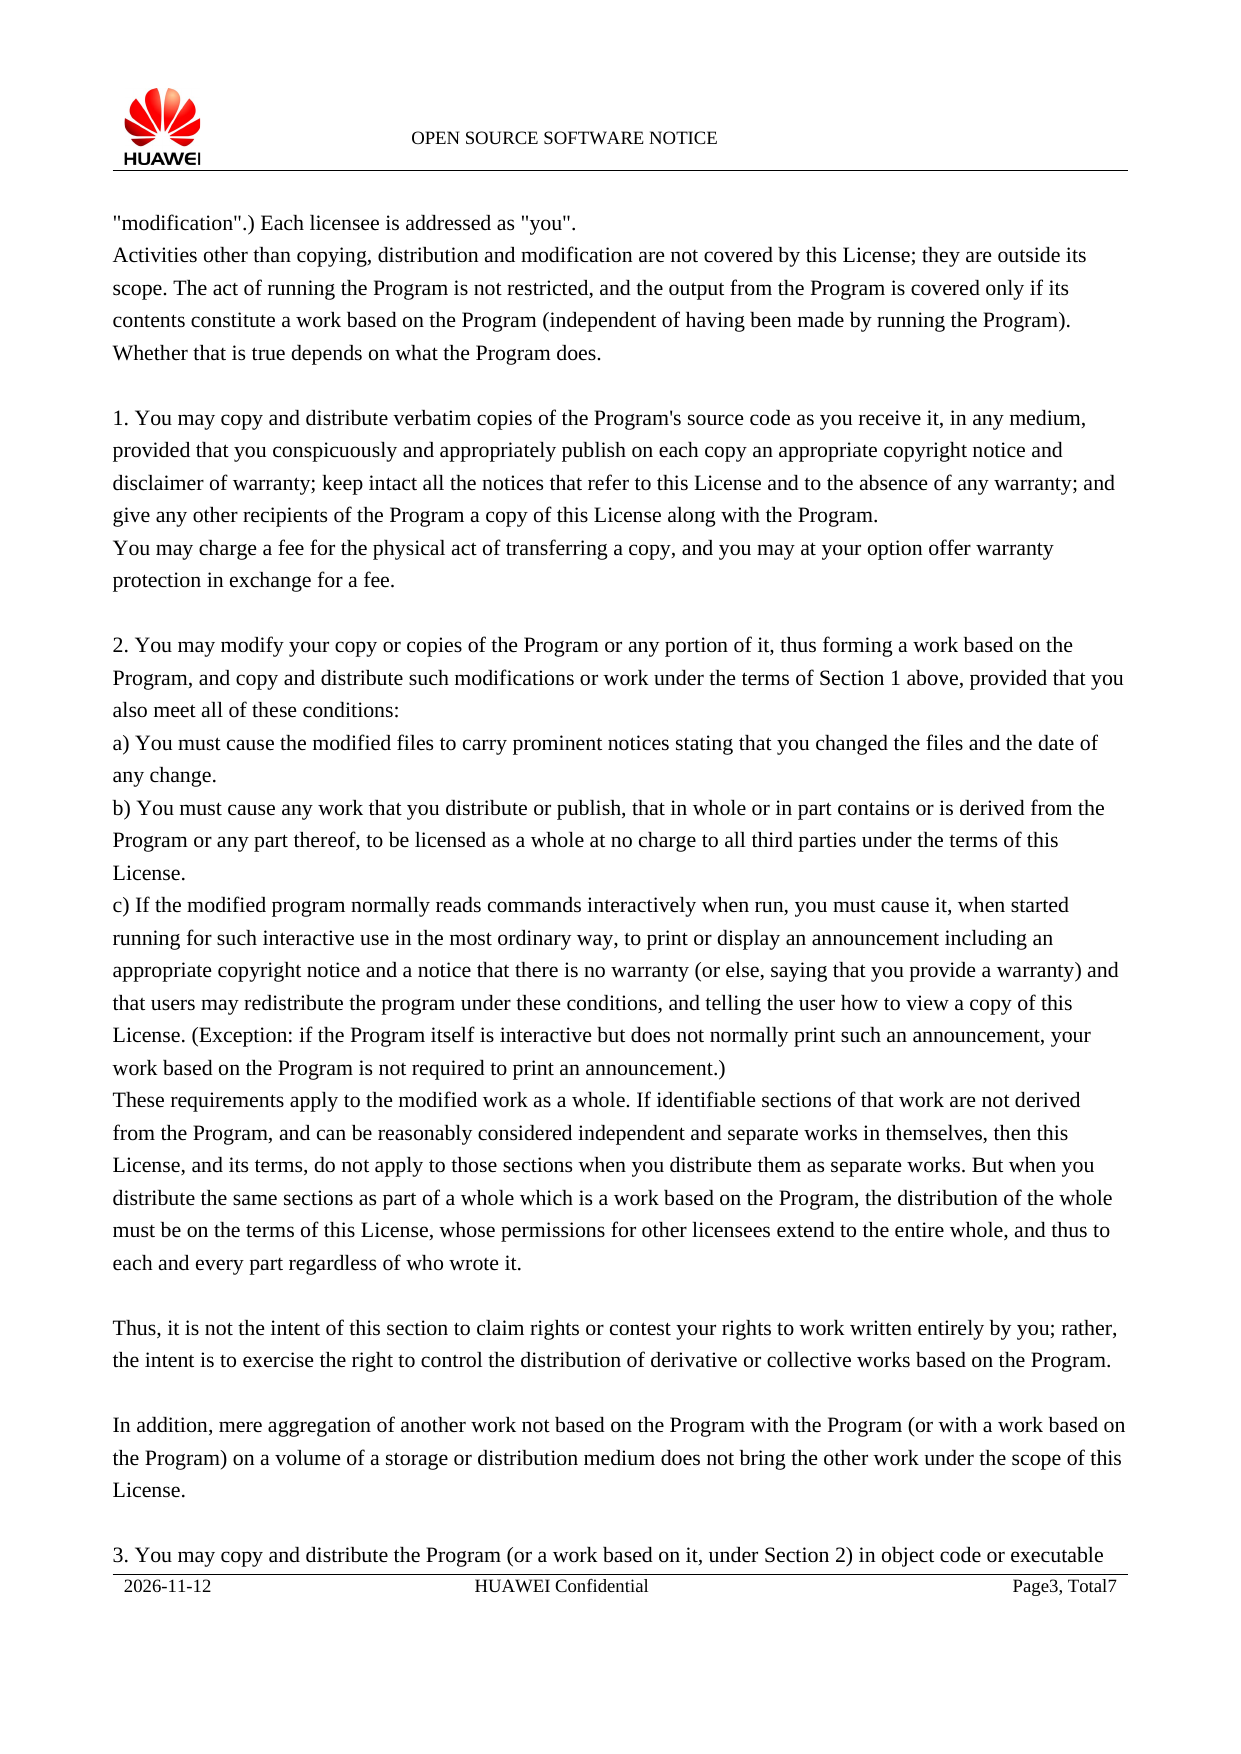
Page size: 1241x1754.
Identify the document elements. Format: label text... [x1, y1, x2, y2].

picture [124, 88, 201, 165]
